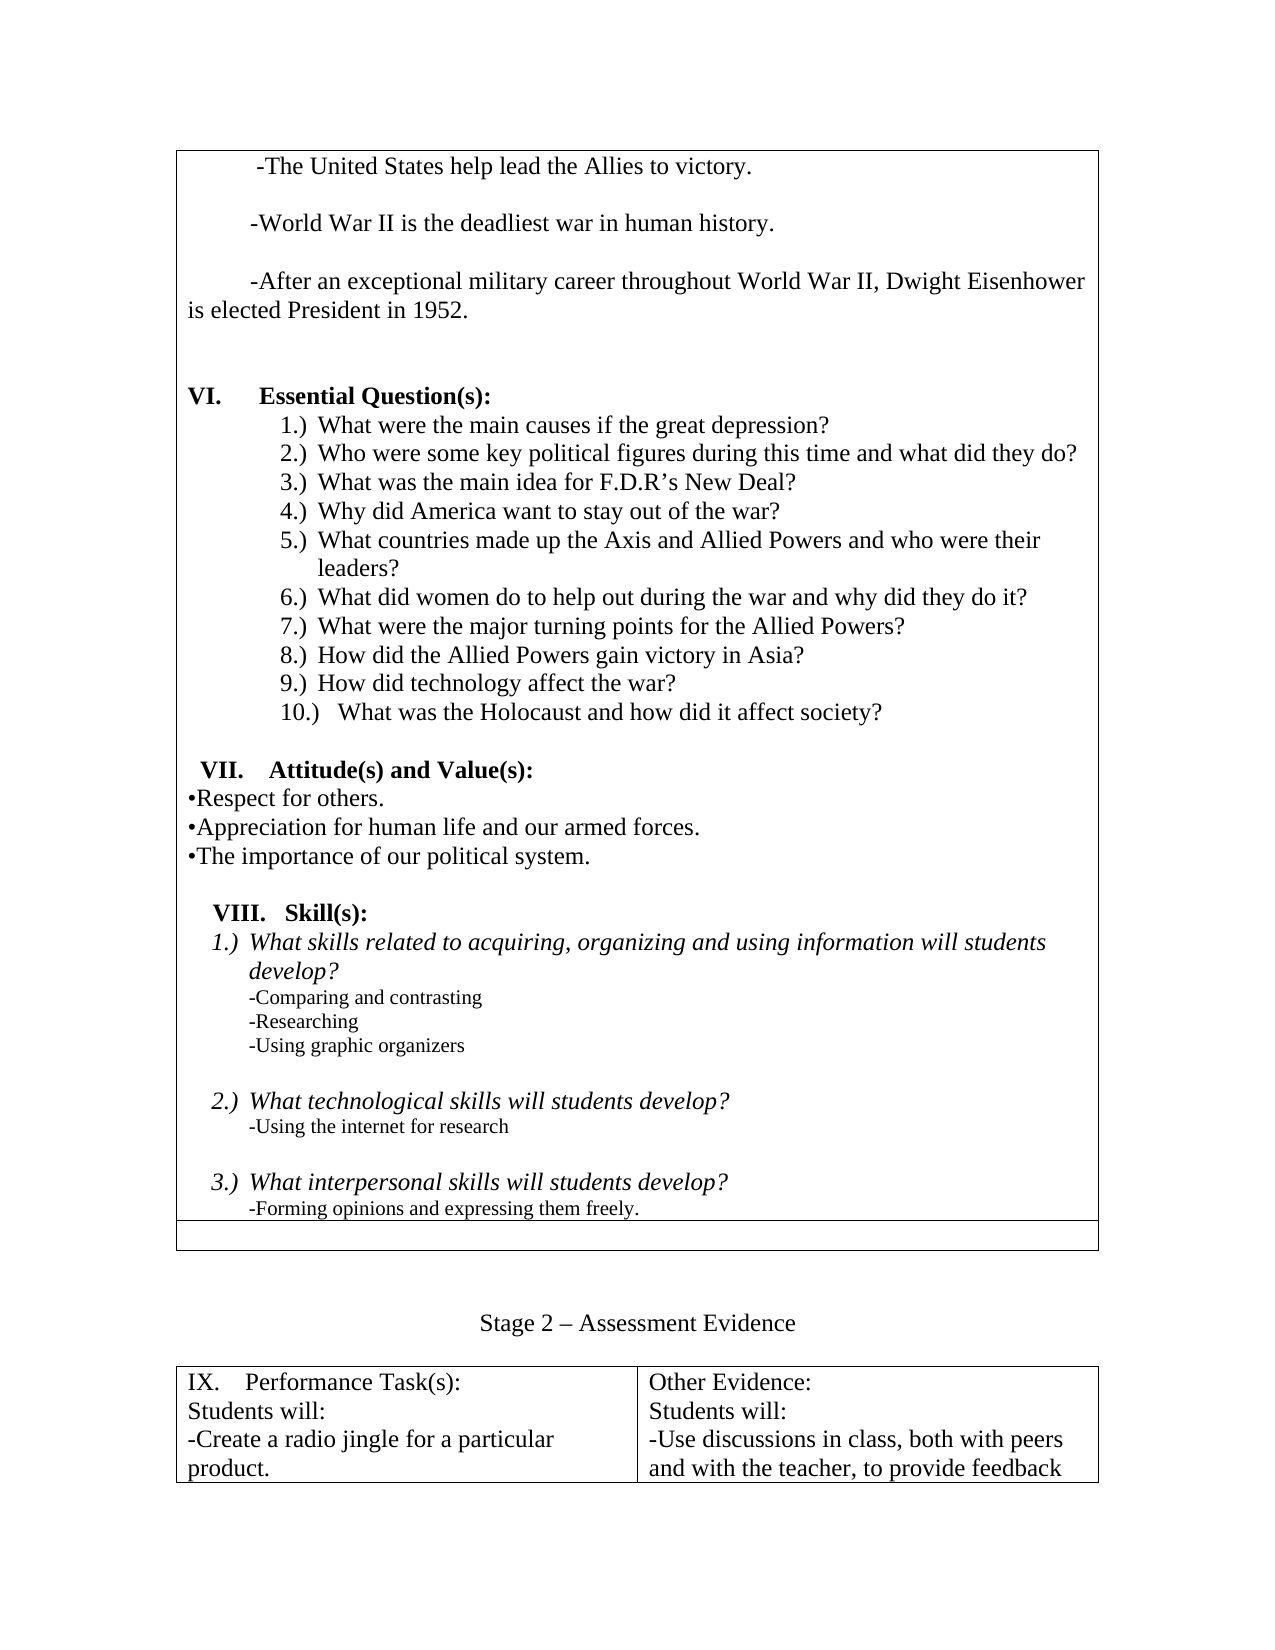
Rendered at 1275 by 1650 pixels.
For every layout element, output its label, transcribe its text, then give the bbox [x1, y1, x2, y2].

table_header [638, 1367, 1098, 1482]
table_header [177, 151, 1098, 1220]
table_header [177, 1367, 637, 1482]
text Stage 2 – Assessment Evidence [187, 1308, 1087, 1337]
table_cell [177, 1221, 1098, 1250]
